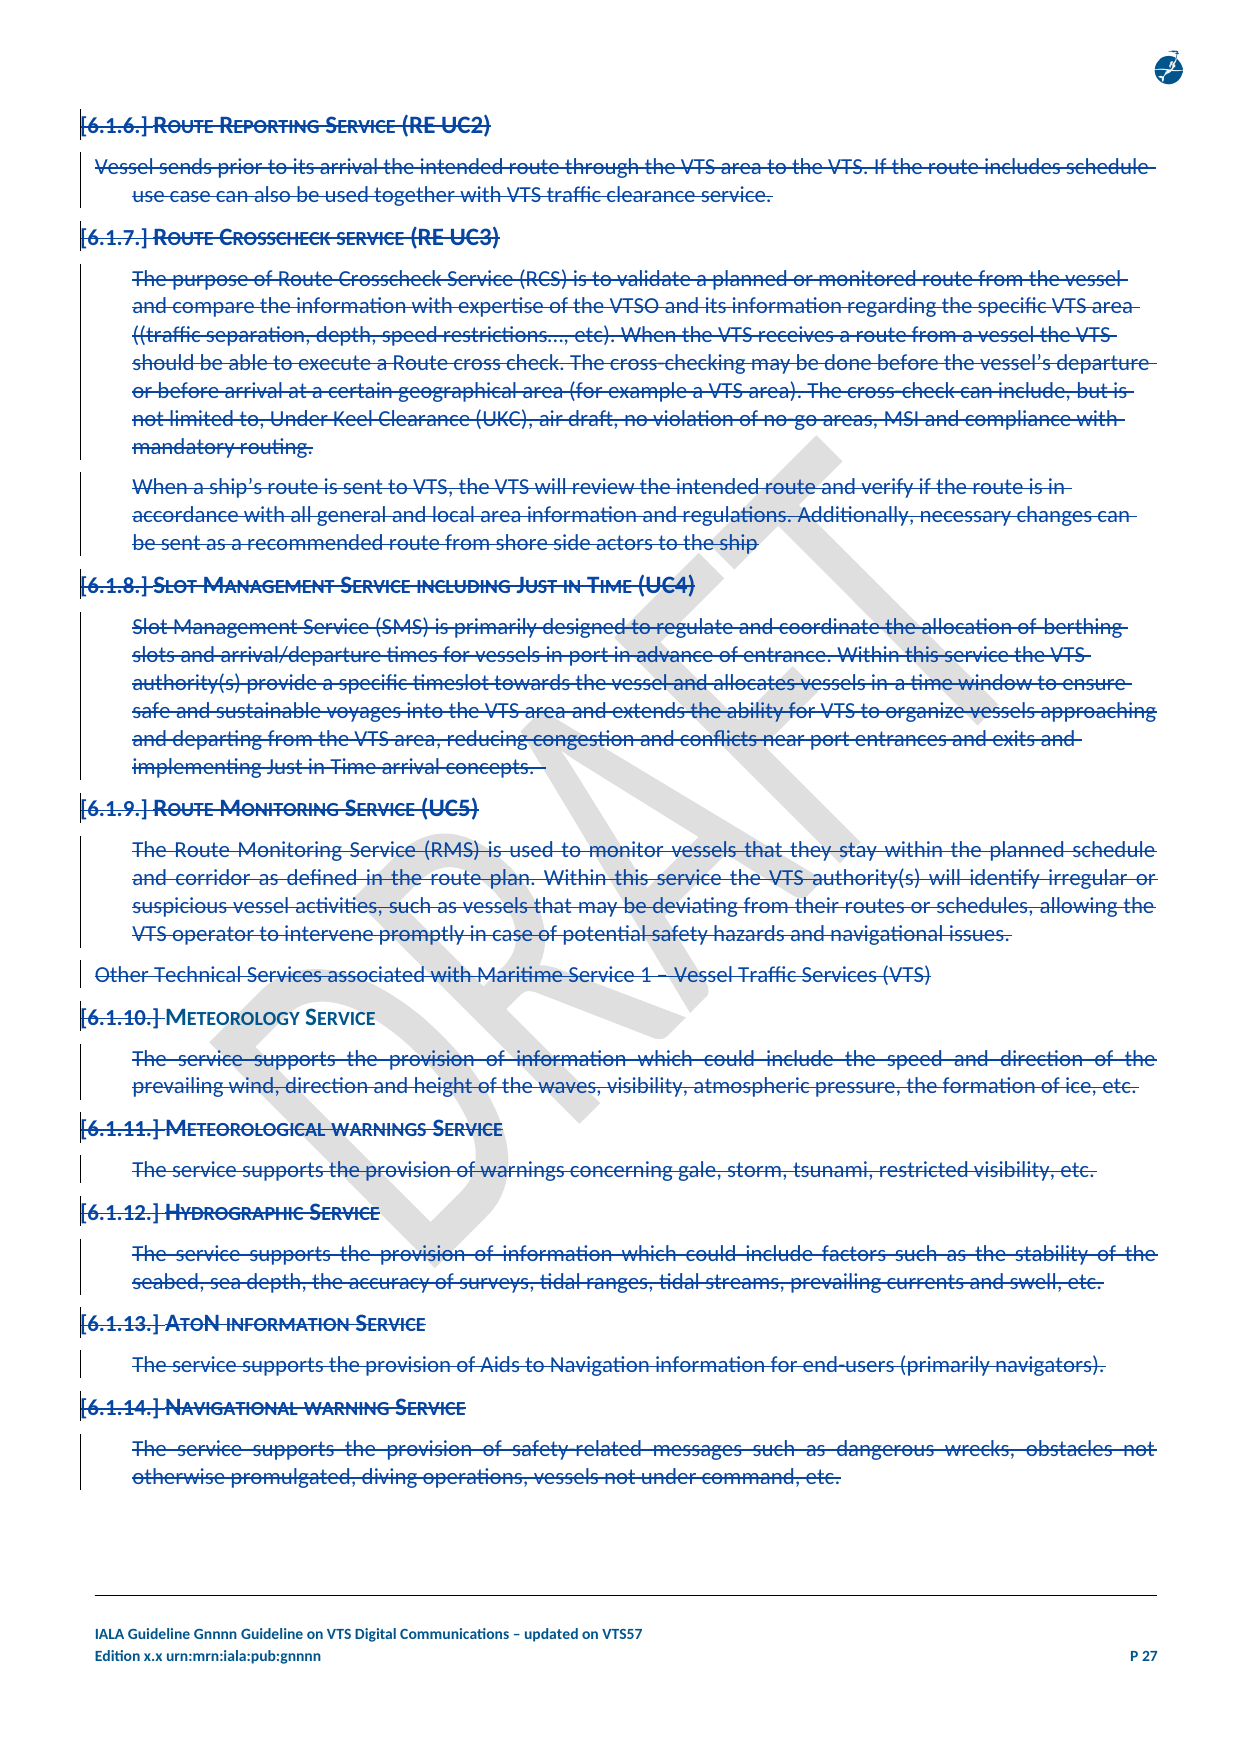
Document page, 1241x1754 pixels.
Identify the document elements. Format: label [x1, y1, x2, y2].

picture [1123, 0, 1241, 119]
